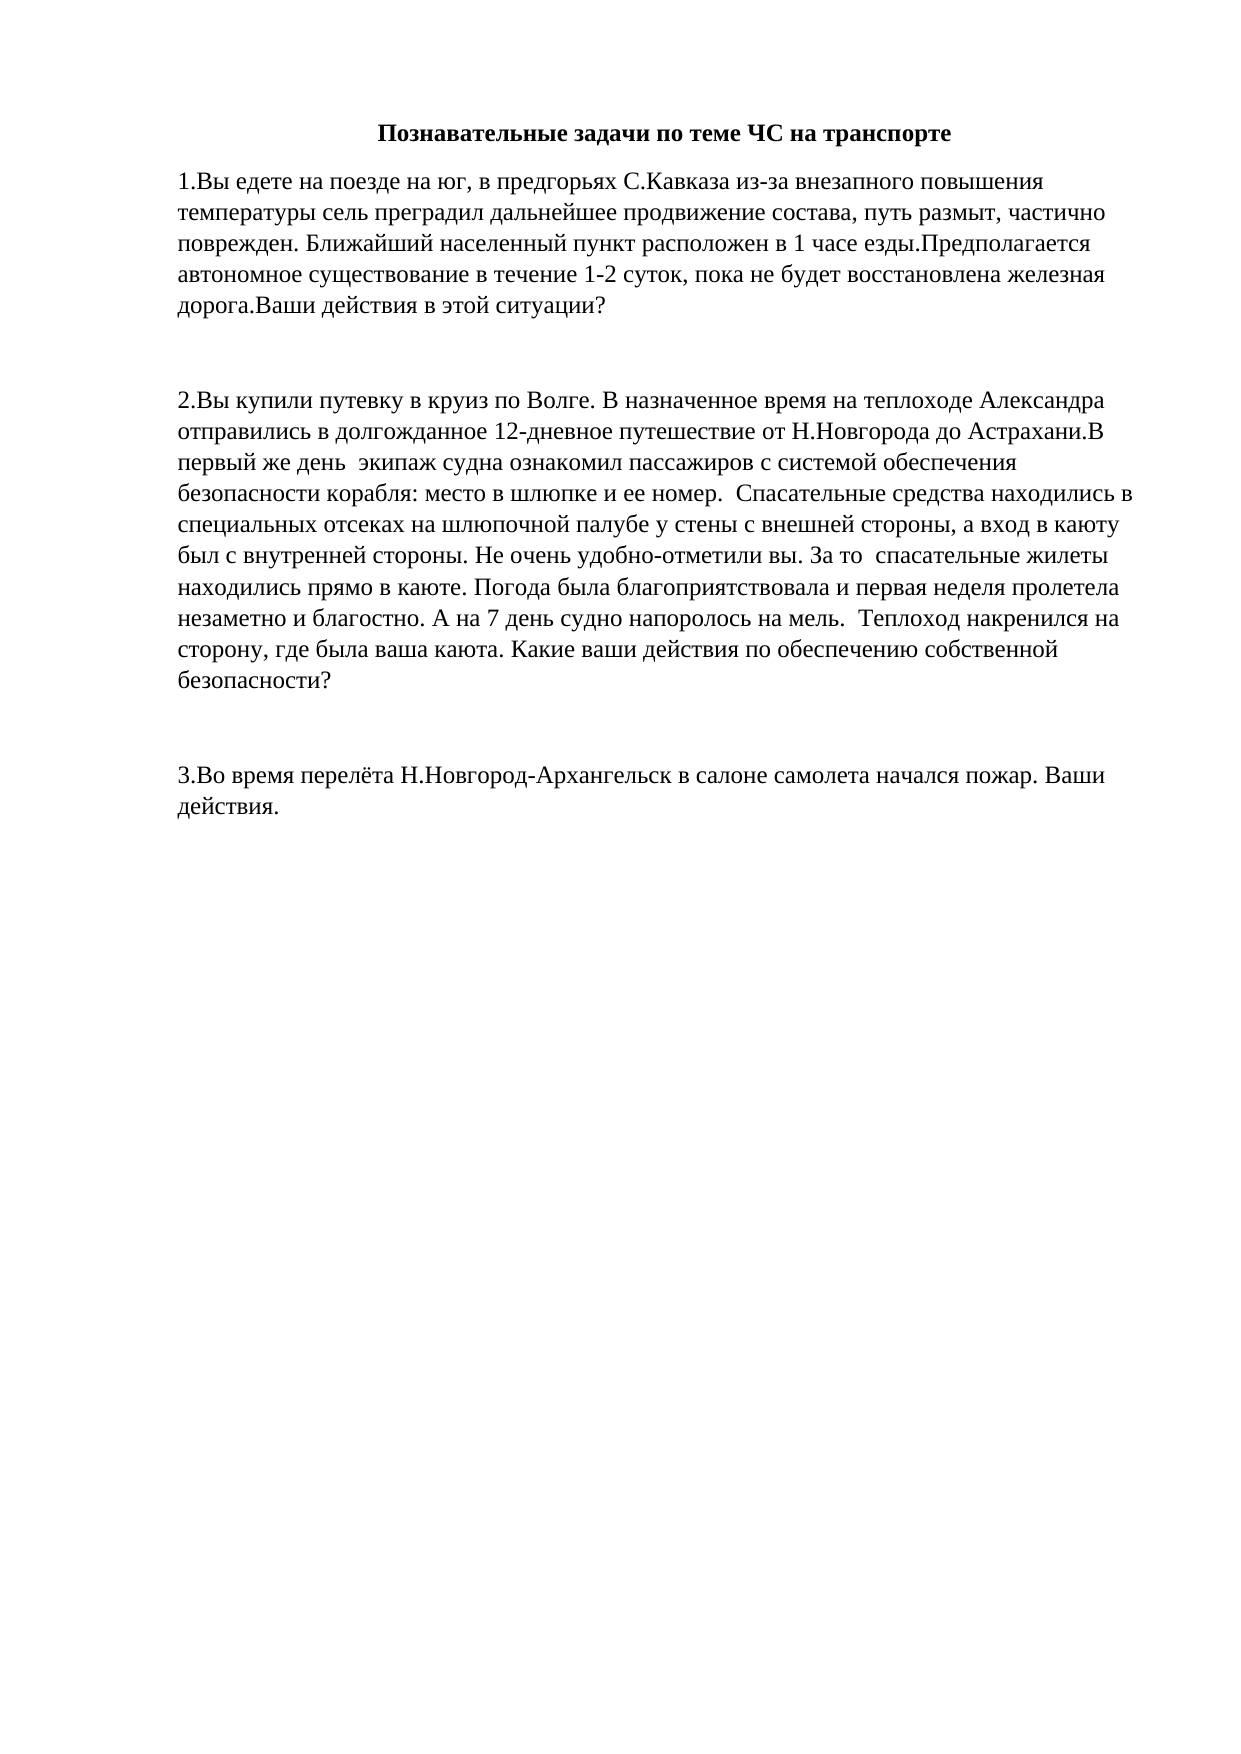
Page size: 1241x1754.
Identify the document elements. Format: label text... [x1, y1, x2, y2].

text Познавательные задачи по теме ЧС на транспорте [177, 118, 1152, 147]
text 3.Во время перелёта Н.Новгород-Архангельск в салоне самолета начался пожар. Ваши действия. [177, 760, 1152, 820]
text 2.Вы купили путевку в круиз по Волге. В назначенное время на теплоходе Александра отправились в долгожданное 12-дневное путешествие от Н.Новгорода до Астрахани.В первый же день экипаж судна ознакомил пассажиров с системой обеспечения безопасности корабля: место в шлюпке и ее номер. Спасательные средства находились в специальных отсеках на шлюпочной палубе у стены с внешней стороны, а вход в каюту был с внутренней стороны. Не очень удобно-отметили вы. За то спасательные жилеты находились прямо в каюте. Погода была благоприятствовала и первая неделя пролетела незаметно и благостно. А на 7 день судно напоролось на мель. Теплоход накренился на сторону, где была ваша каюта. Какие ваши действия по обеспечению собственной безопасности? [177, 385, 1152, 693]
text 1.Вы едете на поезде на юг, в предгорьях С.Кавказа из-за внезапного повышения температуры сель преградил дальнейшее продвижение состава, путь размыт, частично поврежден. Ближайший населенный пункт расположен в 1 часе езды.Предполагается автономное существование в течение 1-2 суток, пока не будет восстановлена железная дорога.Ваши действия в этой ситуации? [177, 166, 1152, 319]
